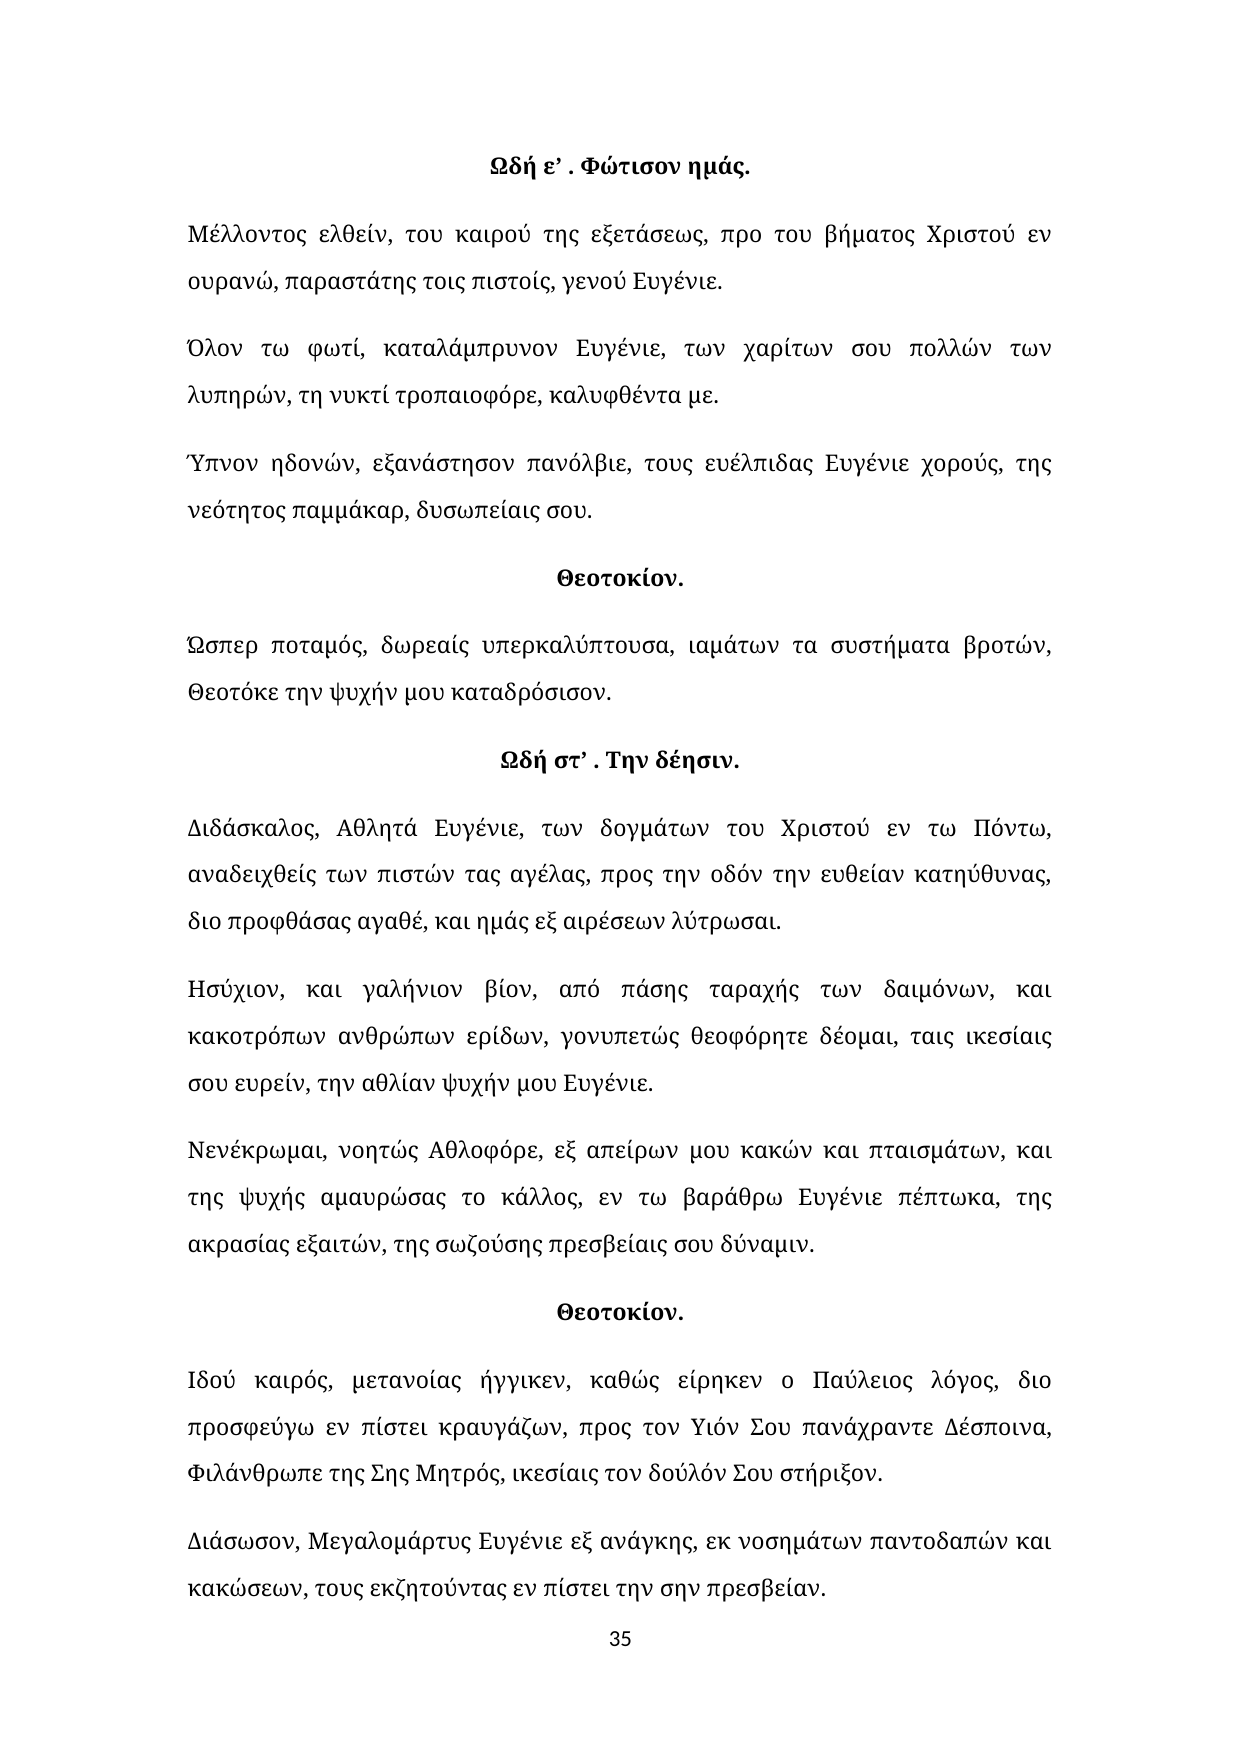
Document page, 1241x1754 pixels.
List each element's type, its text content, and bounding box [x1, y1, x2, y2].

text Θεοτοκίον. [187, 561, 1053, 593]
text Διάσωσον, Μεγαλομάρτυς Ευγένιε εξ ανάγκης, εκ νοσημάτων παντοδαπών και κακώσεων, τους εκζητούντας εν πίστει την σην πρεσβείαν. [187, 1525, 1053, 1603]
text Θεοτοκίον. [187, 1296, 1053, 1327]
text Ιδού καιρός, μετανοίας ήγγικεν, καθώς είρηκεν ο Παύλειος λόγος, διο προσφεύγω εν πίστει κραυγάζων, προς τον Υιόν Σου πανάχραντε Δέσποινα, Φιλάνθρωπε της Σης Μητρός, ικεσίαις τον δούλόν Σου στήριξον. [187, 1363, 1053, 1488]
text Ησύχιον, και γαλήνιον βίον, από πάσης ταραχής των δαιμόνων, και κακοτρόπων ανθρώπων ερίδων, γονυπετώς θεοφόρητε δέομαι, ταις ικεσίαις σου ευρείν, την αθλίαν ψυχήν μου Ευγένιε. [187, 973, 1053, 1098]
text Μέλλοντος ελθείν, του καιρού της εξετάσεως, προ του βήματος Χριστού εν ουρανώ, παραστάτης τοις πιστοίς, γενού Ευγένιε. [187, 218, 1053, 296]
text Ώσπερ ποταμός, δωρεαίς υπερκαλύπτουσα, ιαμάτων τα συστήματα βροτών, Θεοτόκε την ψυχήν μου καταδρόσισον. [187, 629, 1053, 707]
text Ωδή ε’ . Φώτισον ημάς. [187, 150, 1053, 181]
text Όλον τω φωτί, καταλάμπρυνον Ευγένιε, των χαρίτων σου πολλών των λυπηρών, τη νυκτί τροπαιοφόρε, καλυφθέντα με. [187, 332, 1053, 410]
text Ύπνον ηδονών, εξανάστησον πανόλβιε, τους ευέλπιδας Ευγένιε χορούς, της νεότητος παμμάκαρ, δυσωπείαις σου. [187, 447, 1053, 525]
text Διδάσκαλος, Αθλητά Ευγένιε, των δογμάτων του Χριστού εν τω Πόντω, αναδειχθείς των πιστών τας αγέλας, προς την οδόν την ευθείαν κατηύθυνας, διο προφθάσας αγαθέ, και ημάς εξ αιρέσεων λύτρωσαι. [187, 811, 1053, 936]
text Νενέκρωμαι, νοητώς Αθλοφόρε, εξ απείρων μου κακών και πταισμάτων, και της ψυχής αμαυρώσας το κάλλος, εν τω βαράθρω Ευγένιε πέπτωκα, της ακρασίας εξαιτών, της σωζούσης πρεσβείαις σου δύναμιν. [187, 1134, 1053, 1259]
text Ωδή στ’ . Την δέησιν. [187, 744, 1053, 775]
